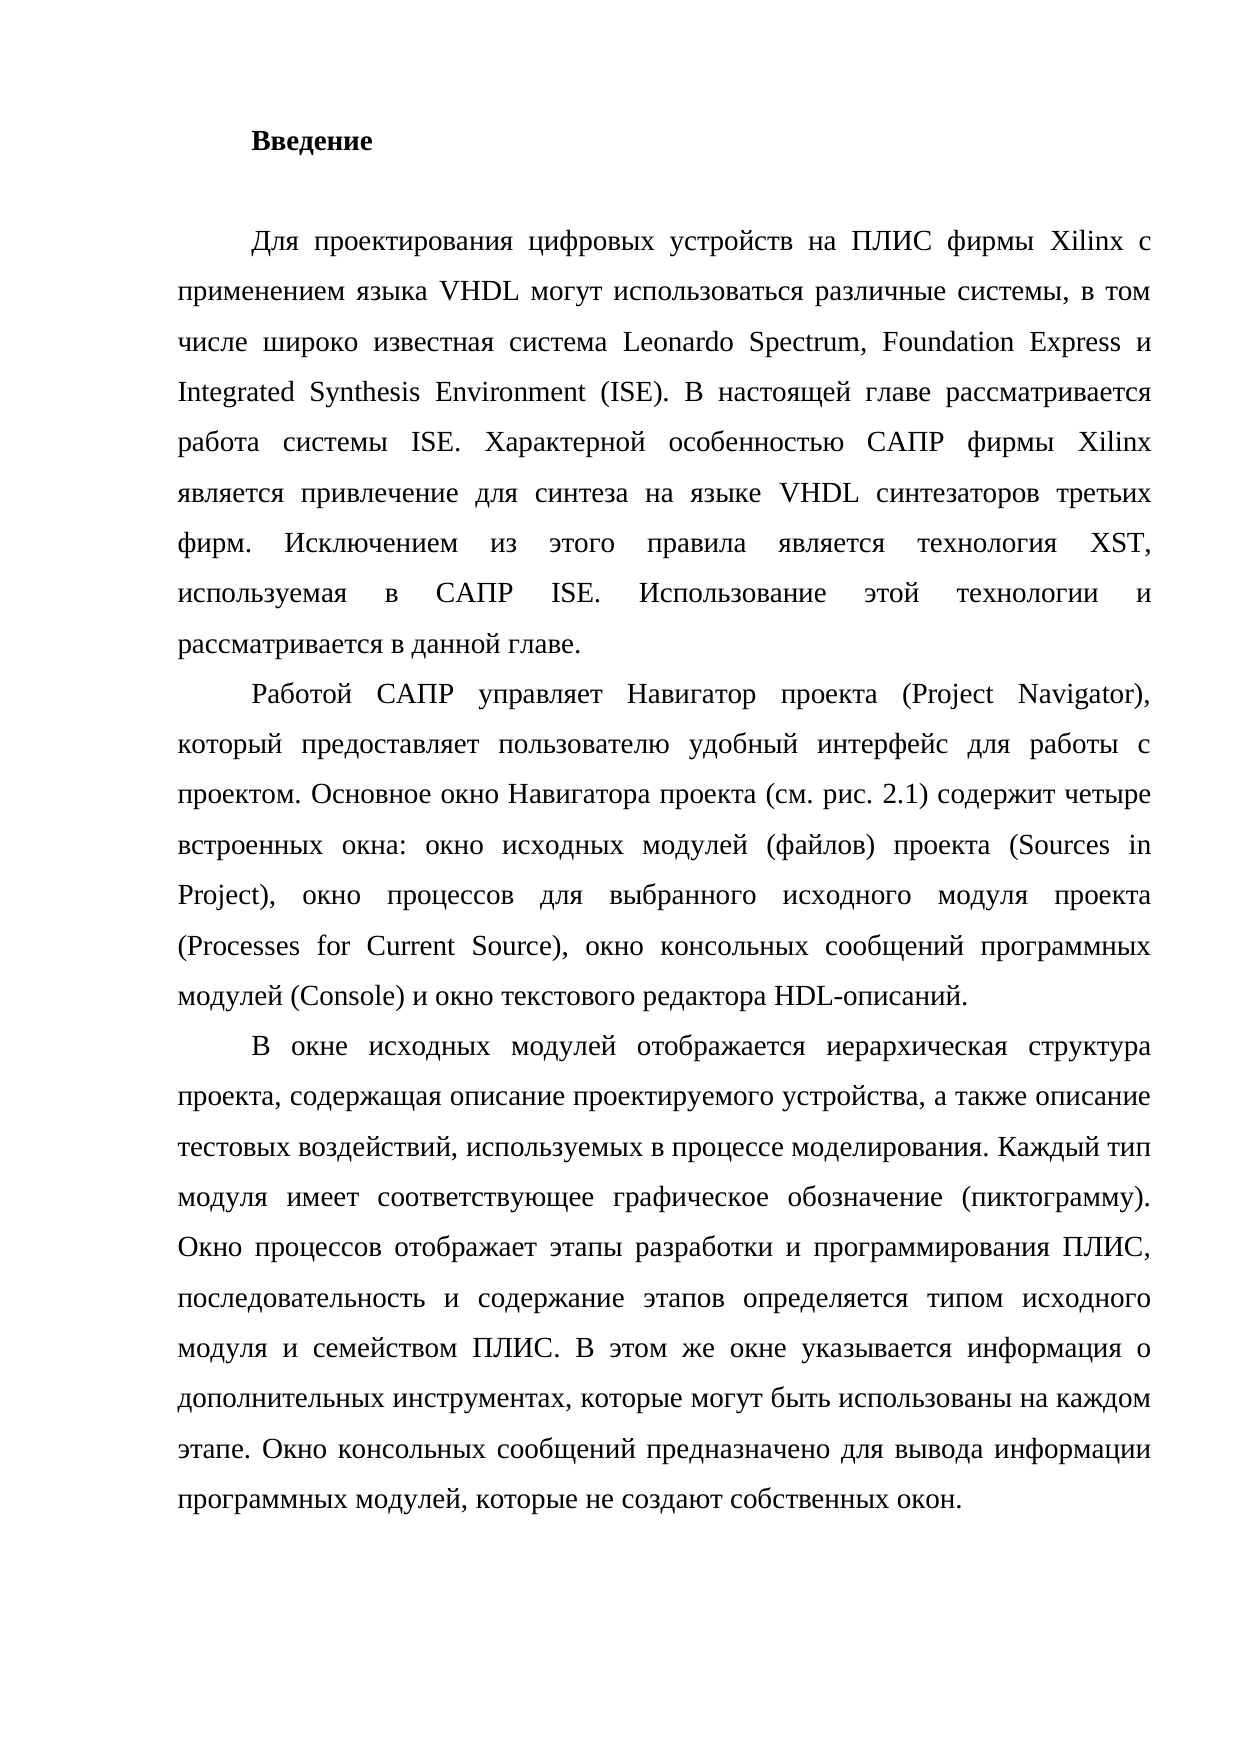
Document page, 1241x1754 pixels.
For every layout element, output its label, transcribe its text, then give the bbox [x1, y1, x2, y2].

text Работой САПР управляет Навигатор проекта (Project Navigator), который предоставляет пользователю удобный интерфейс для работы с проектом. Основное окно Навигатора проекта (см. рис. 2.1) содержит четыре встроенных окна: окно исходных модулей (файлов) проекта (Sources in Project), окно процессов для выбранного исходного модуля проекта (Processes for Current Source), окно консольных сообщений программных модулей (Console) и окно текстового редактора HDL-описаний. [177, 676, 1152, 1012]
text Для проектирования цифровых устройств на ПЛИС фирмы Xilinx с применением языка VHDL могут использоваться различные системы, в том числе широко известная система Leonardo Spectrum, Foundation Express и Integrated Synthesis Environment (ISE). В настоящей главе рассматривается работа системы ISE. Характерной особенностью САПР фирмы Xilinx является привлечение для синтеза на языке VHDL синтезаторов третьих фирм. Исключением из этого правила является технология XST, используемая в САПР ISE. Использование этой технологии и рассматривается в данной главе. [177, 223, 1152, 659]
subtitle Введение [177, 123, 1152, 156]
text В окне исходных модулей отображается иерархическая структура проекта, содержащая описание проектируемого устройства, а также описание тестовых воздействий, используемых в процессе моделирования. Каждый тип модуля имеет соответствующее графическое обозначение (пиктограмму). Окно процессов отображает этапы разработки и программирования ПЛИС, последовательность и содержание этапов определяется типом исходного модуля и семейством ПЛИС. В этом же окне указывается информация о дополнительных инструментах, которые могут быть использованы на каждом этапе. Окно консольных сообщений предназначено для вывода информации программных модулей, которые не создают собственных окон. [177, 1028, 1152, 1515]
